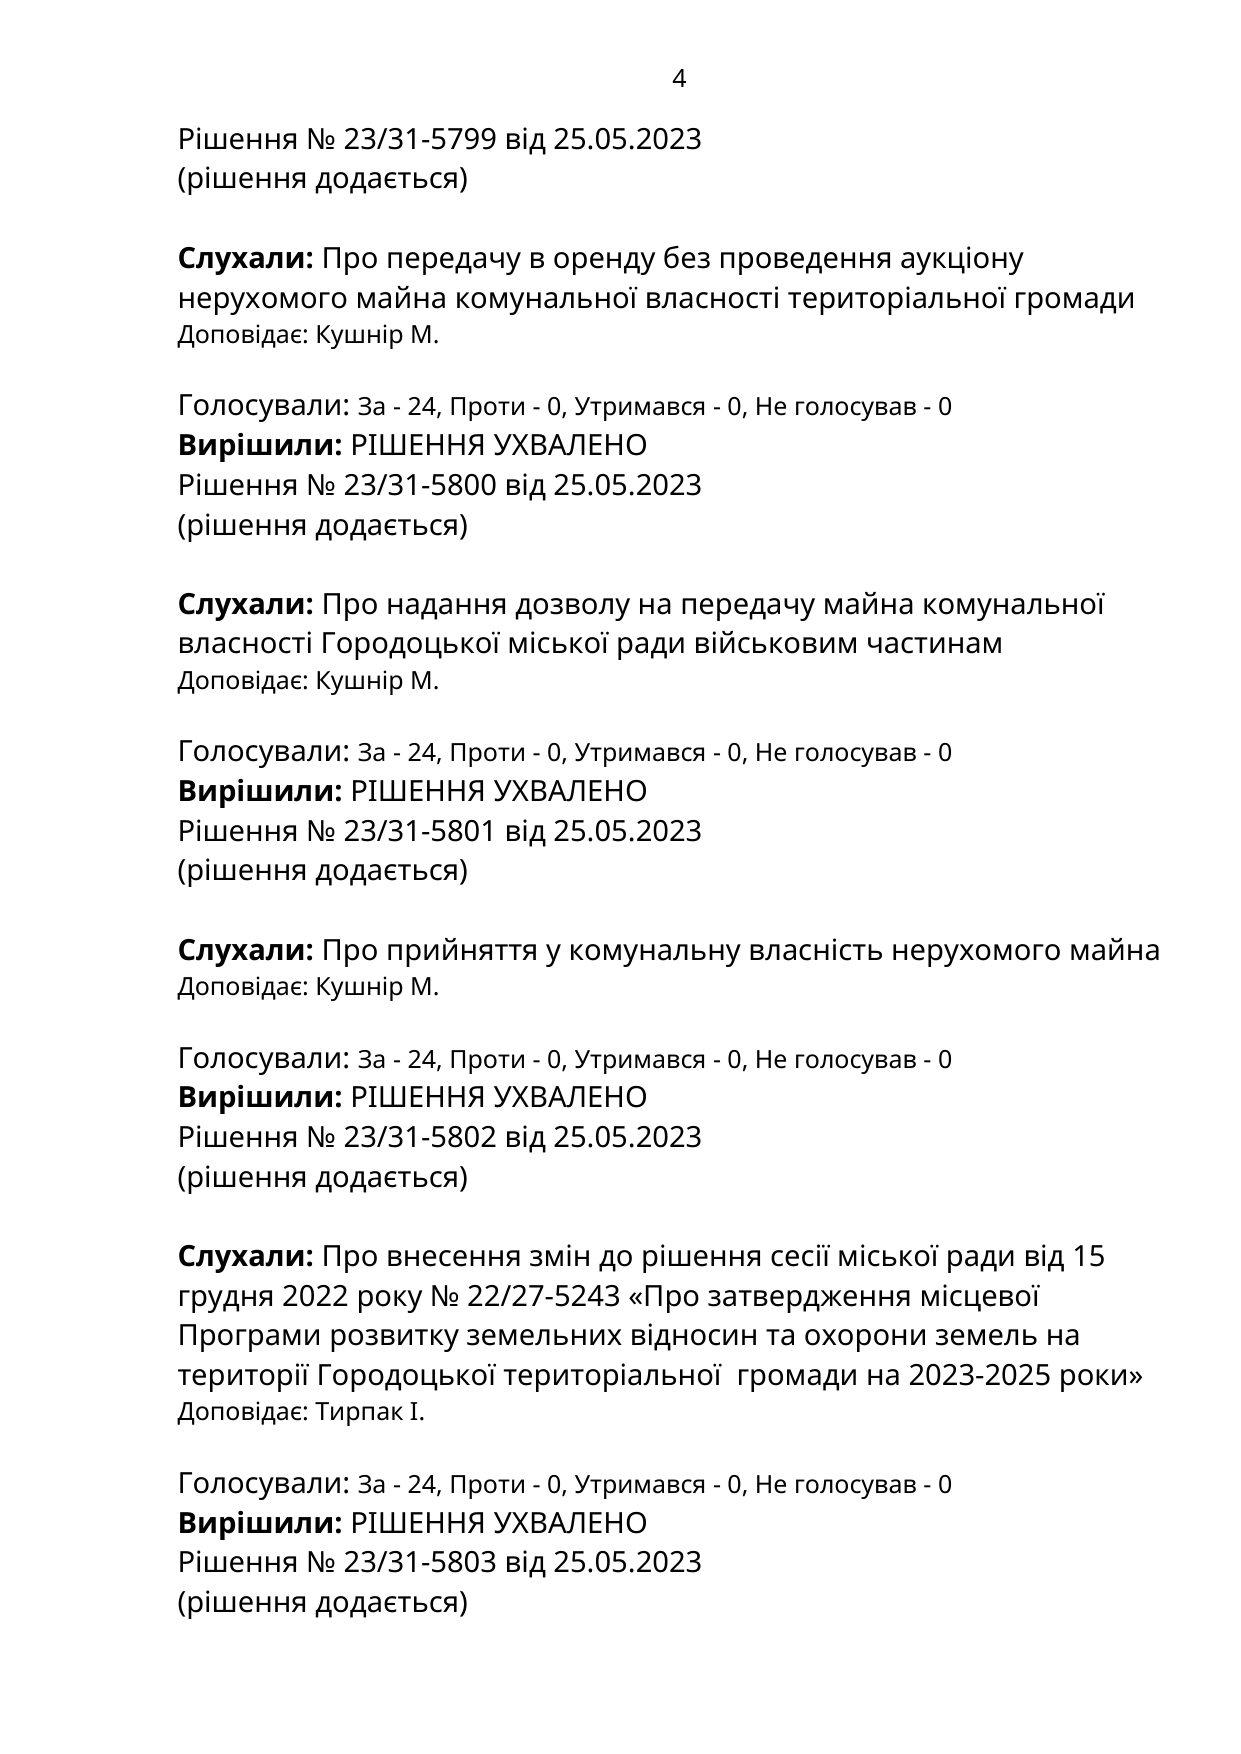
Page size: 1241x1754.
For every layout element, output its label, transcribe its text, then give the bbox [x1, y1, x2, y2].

text Рішення № 23/31-5802 від 25.05.2023 [177, 1116, 1181, 1156]
text Рішення № 23/31-5801 від 25.05.2023 [177, 810, 1181, 850]
text Рішення № 23/31-5799 від 25.05.2023 [177, 118, 1181, 158]
text Слухали: Про передачу в оренду без проведення аукціону нерухомого майна комунальної власності територіальної громади [177, 237, 1181, 317]
text Слухали: Про надання дозволу на передачу майна комунальної власності Городоцької міської ради військовим частинам [177, 583, 1181, 662]
text Рішення № 23/31-5800 від 25.05.2023 [177, 464, 1181, 504]
text Рішення № 23/31-5803 від 25.05.2023 [177, 1542, 1181, 1581]
text Голосували: За - 24, Проти - 0, Утримався - 0, Не голосував - 0 [177, 1037, 1181, 1077]
text (рішення додається) [177, 504, 1181, 543]
text Голосували: За - 24, Проти - 0, Утримався - 0, Не голосував - 0 [177, 385, 1181, 424]
text (рішення додається) [177, 158, 1181, 197]
text Доповідає: Кушнір М. [177, 969, 1181, 1003]
text Слухали: Про внесення змін до рішення сесії міської ради від 15 грудня 2022 року № 22/27-5243 «Про затвердження місцевої Програми розвитку земельних відносин та охорони земель на території Городоцької територіальної громади на 2023-2025 роки» [177, 1235, 1181, 1394]
text (рішення додається) [177, 850, 1181, 889]
text Голосували: За - 24, Проти - 0, Утримався - 0, Не голосував - 0 [177, 1462, 1181, 1502]
text (рішення додається) [177, 1581, 1181, 1621]
text Вирішили: РІШЕННЯ УХВАЛЕНО [177, 770, 1181, 810]
text Вирішили: РІШЕННЯ УХВАЛЕНО [177, 1077, 1181, 1116]
text Вирішили: РІШЕННЯ УХВАЛЕНО [177, 1502, 1181, 1542]
text Голосували: За - 24, Проти - 0, Утримався - 0, Не голосував - 0 [177, 731, 1181, 770]
text Слухали: Про прийняття у комунальну власність нерухомого майна [177, 929, 1181, 969]
text Доповідає: Кушнір М. [177, 317, 1181, 351]
text (рішення додається) [177, 1156, 1181, 1196]
text Вирішили: РІШЕННЯ УХВАЛЕНО [177, 424, 1181, 464]
text Доповідає: Кушнір М. [177, 662, 1181, 697]
text Доповідає: Тирпак І. [177, 1394, 1181, 1428]
